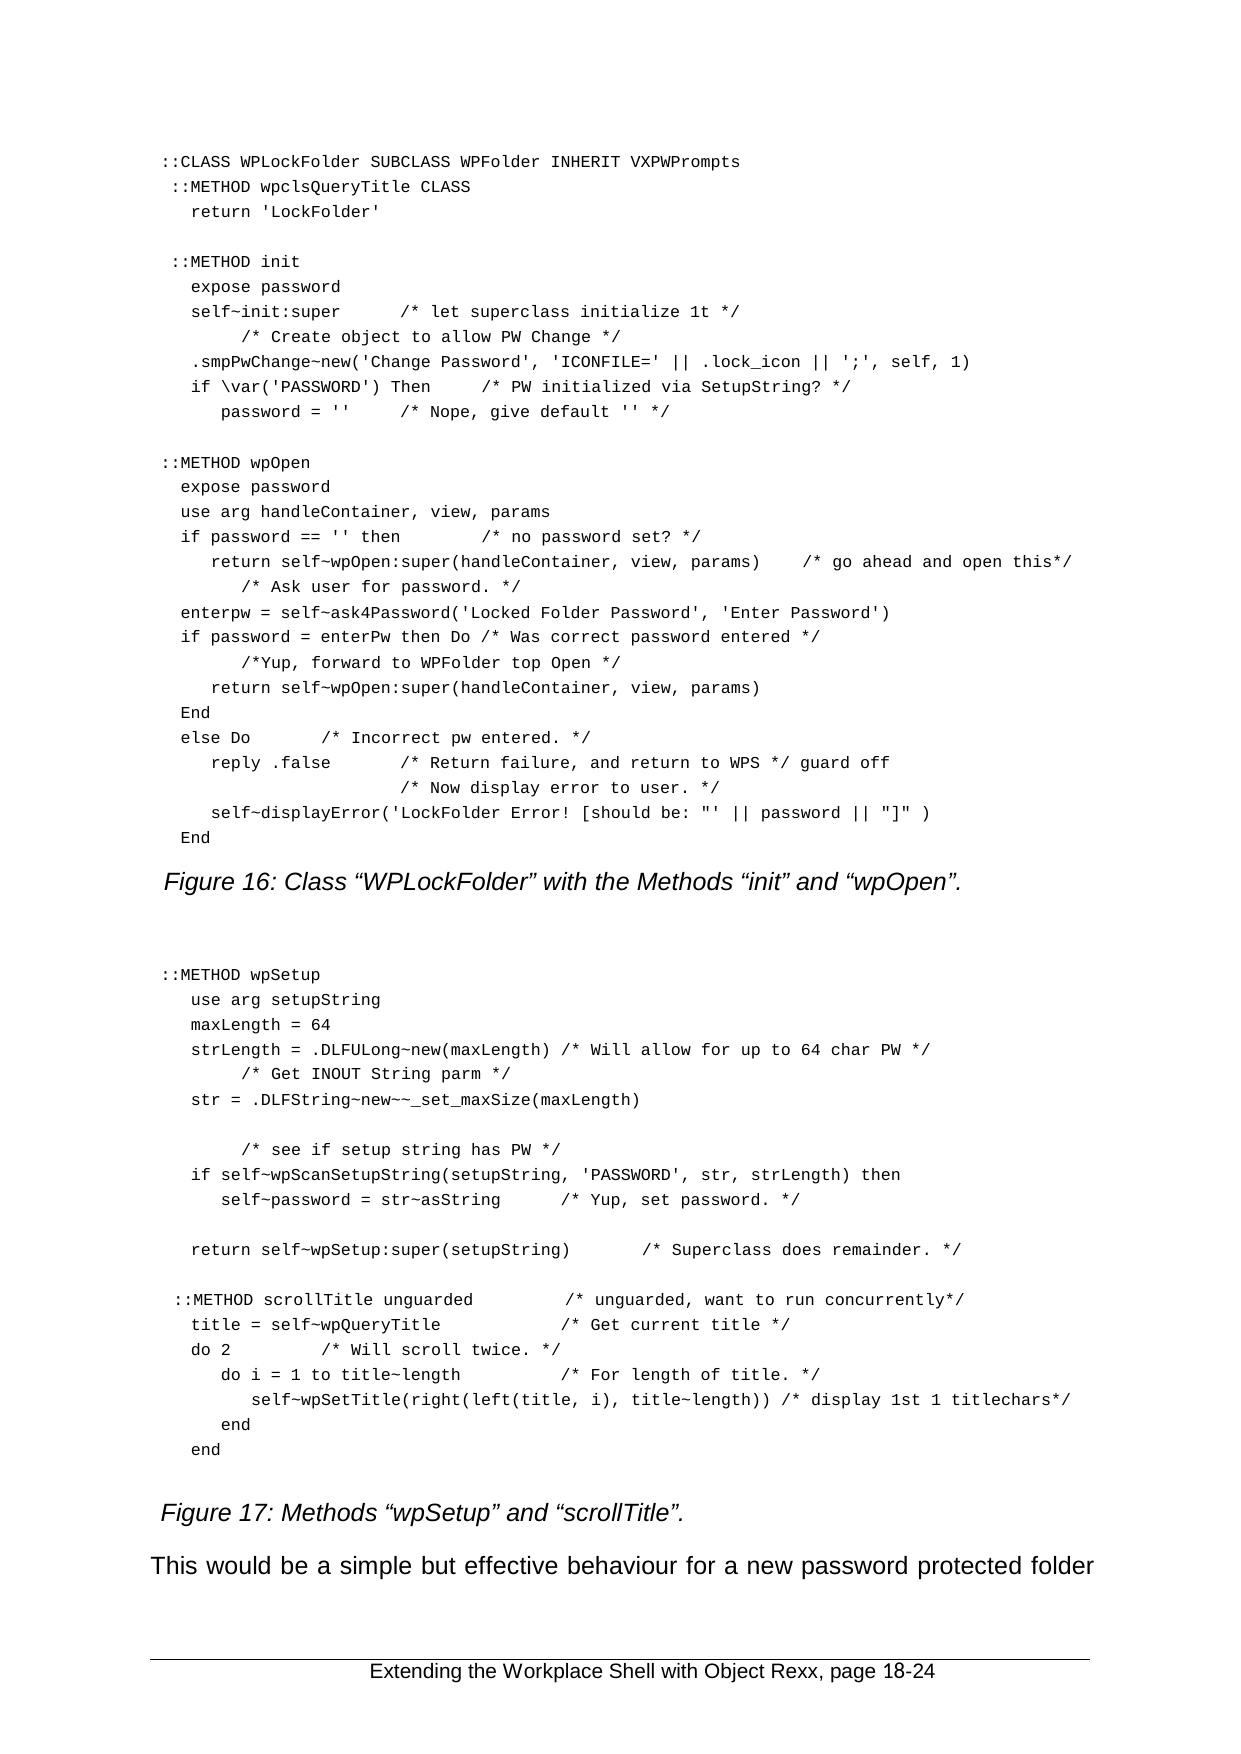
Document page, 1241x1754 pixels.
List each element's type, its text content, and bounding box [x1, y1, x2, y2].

text end [221, 1417, 1105, 1435]
text enterpw = self~ask4Password('Locked Folder Password', 'Enter Password') [180, 604, 1105, 623]
text use arg setupString maxLength = 64 [191, 991, 387, 1035]
text strLength = .DLFULong~new(maxLength) /* Will allow for up to 64 char PW */ [191, 1041, 1105, 1060]
text reply .false /* Return failure, and return to WPS */ guard off /* Now display error to user. */ self~displayError('LockFolder Error! [should be: "' || password || "]" ) [211, 754, 940, 823]
text if password = enterPw then Do /* Was correct password entered */ [180, 629, 1105, 648]
text /* Ask user for password. */ [241, 579, 1105, 598]
text /* see if setup string has PW */ [241, 1141, 1105, 1160]
text if \var('PASSWORD') Then /* PW initialized via SetupString? */ [191, 379, 1105, 398]
text else Do /* Incorrect pw entered. */ [180, 729, 1105, 748]
text /*Yup, forward to WPFolder top Open */ [241, 654, 1105, 673]
text ::CLASS WPLockFolder SUBCLASS WPFolder INHERIT VXPWPrompts [160, 154, 1105, 172]
text password = '' /* Nope, give default '' */ [221, 404, 1105, 423]
text ::METHOD wpclsQueryTitle CLASS [170, 178, 1105, 197]
text return self~wpSetup:super(setupString) /* Superclass does remainder. */ [191, 1241, 1105, 1260]
text self~wpSetTitle(right(left(title, i), title~length)) /* display 1st 1 titlechars*/ [251, 1392, 1105, 1411]
text Figure 16: Class “WPLockFolder” with the Methods “init” and “wpOpen”. [163, 866, 1105, 895]
text return 'LockFolder' [191, 204, 1105, 223]
text return self~wpOpen:super(handleContainer, view, params) End [180, 679, 769, 723]
text .smpPwChange~new('Change Password', 'ICONFILE=' || .lock_icon || ';', self, 1) [191, 354, 1105, 373]
text /* Get INOUT String parm */ [241, 1066, 1105, 1085]
text end [191, 1442, 1105, 1460]
text use arg handleContainer, view, params [180, 504, 1105, 523]
text ::METHOD scrollTitle unguarded /* unguarded, want to run concurrently*/ [167, 1291, 971, 1310]
text Figure 17: Methods “wpSetup” and “scrollTitle”. [160, 1497, 1105, 1526]
text do 2 /* Will scroll twice. */ [191, 1342, 1105, 1360]
text title = self~wpQueryTitle /* Get current title */ [191, 1316, 1105, 1335]
text This would be a simple but effective behaviour for a new password protected folder [150, 1551, 1105, 1580]
text /* Create object to allow PW Change */ [241, 329, 1105, 347]
text do i = 1 to title~length /* For length of title. */ [221, 1366, 1105, 1385]
text End [180, 829, 1105, 848]
text return self~wpOpen:super(handleContainer, view, params) /* go ahead and open this*/ [211, 554, 1105, 573]
text str = .DLFString~new~~_set_maxSize(maxLength) [191, 1091, 1105, 1110]
text ::METHOD wpOpen expose password [160, 454, 337, 498]
text ::METHOD init expose password [170, 254, 347, 298]
text if password == '' then /* no password set? */ [180, 529, 1105, 548]
text ::METHOD wpSetup [160, 966, 1105, 985]
text if self~wpScanSetupString(setupString, 'PASSWORD', str, strLength) then self~password = str~asString /* Yup, set password. */ [191, 1166, 909, 1210]
text self~init:super /* let superclass initialize 1t */ [191, 304, 1105, 323]
